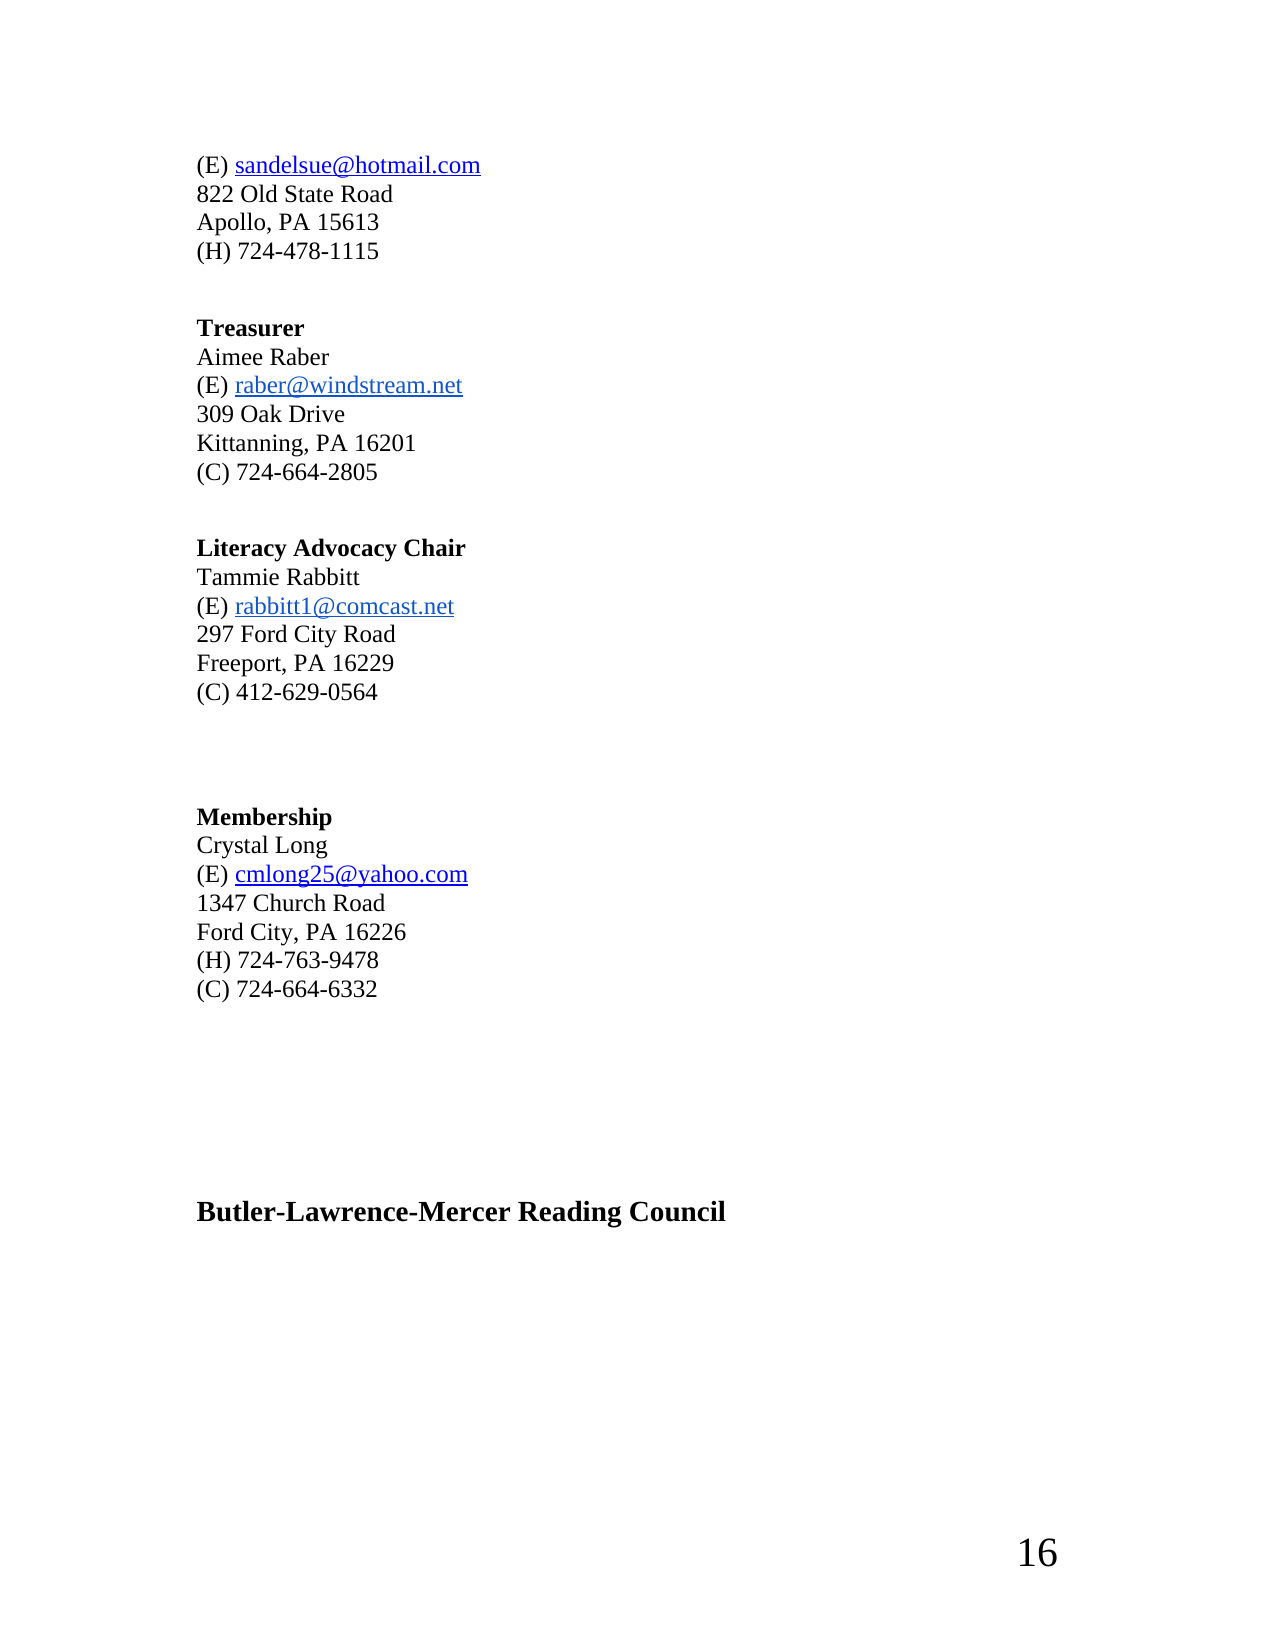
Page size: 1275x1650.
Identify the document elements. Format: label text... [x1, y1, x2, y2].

text Apollo, PA 15613 [196, 207, 1057, 236]
text (C) 724-664-6332 [196, 974, 1057, 1003]
text 1347 Church Road [196, 888, 1057, 917]
text (E) sandelsue@hotmail.com [196, 150, 1057, 179]
text Tammie Rabbitt [196, 562, 1057, 591]
text Ford City, PA 16226 [196, 917, 1057, 945]
text Literacy Advocacy Chair [196, 533, 1057, 562]
text (H) 724-763-9478 [196, 945, 1057, 974]
text 297 Ford City Road [196, 619, 1057, 648]
text Membership [196, 802, 1057, 830]
text Crystal Long [196, 830, 1057, 859]
text (H) 724-478-1115 [196, 236, 1057, 265]
text Aimee Raber [196, 342, 1057, 370]
text (E) cmlong25@yahoo.com [196, 859, 1057, 888]
text (C) 412-629-0564 [196, 677, 1057, 706]
text (E) rabbitt1@comcast.net [196, 591, 1057, 619]
text (C) 724-664-2805 [196, 457, 1057, 485]
text Treasurer [196, 313, 1057, 342]
text Kittanning, PA 16201 [196, 428, 1057, 457]
text 822 Old State Road [196, 179, 1057, 207]
text Butler-Lawrence-Mercer Reading Council [196, 1194, 1057, 1228]
text (E) raber@windstream.net [196, 370, 1057, 399]
text Freeport, PA 16229 [196, 648, 1057, 677]
text 309 Oak Drive [196, 399, 1057, 428]
